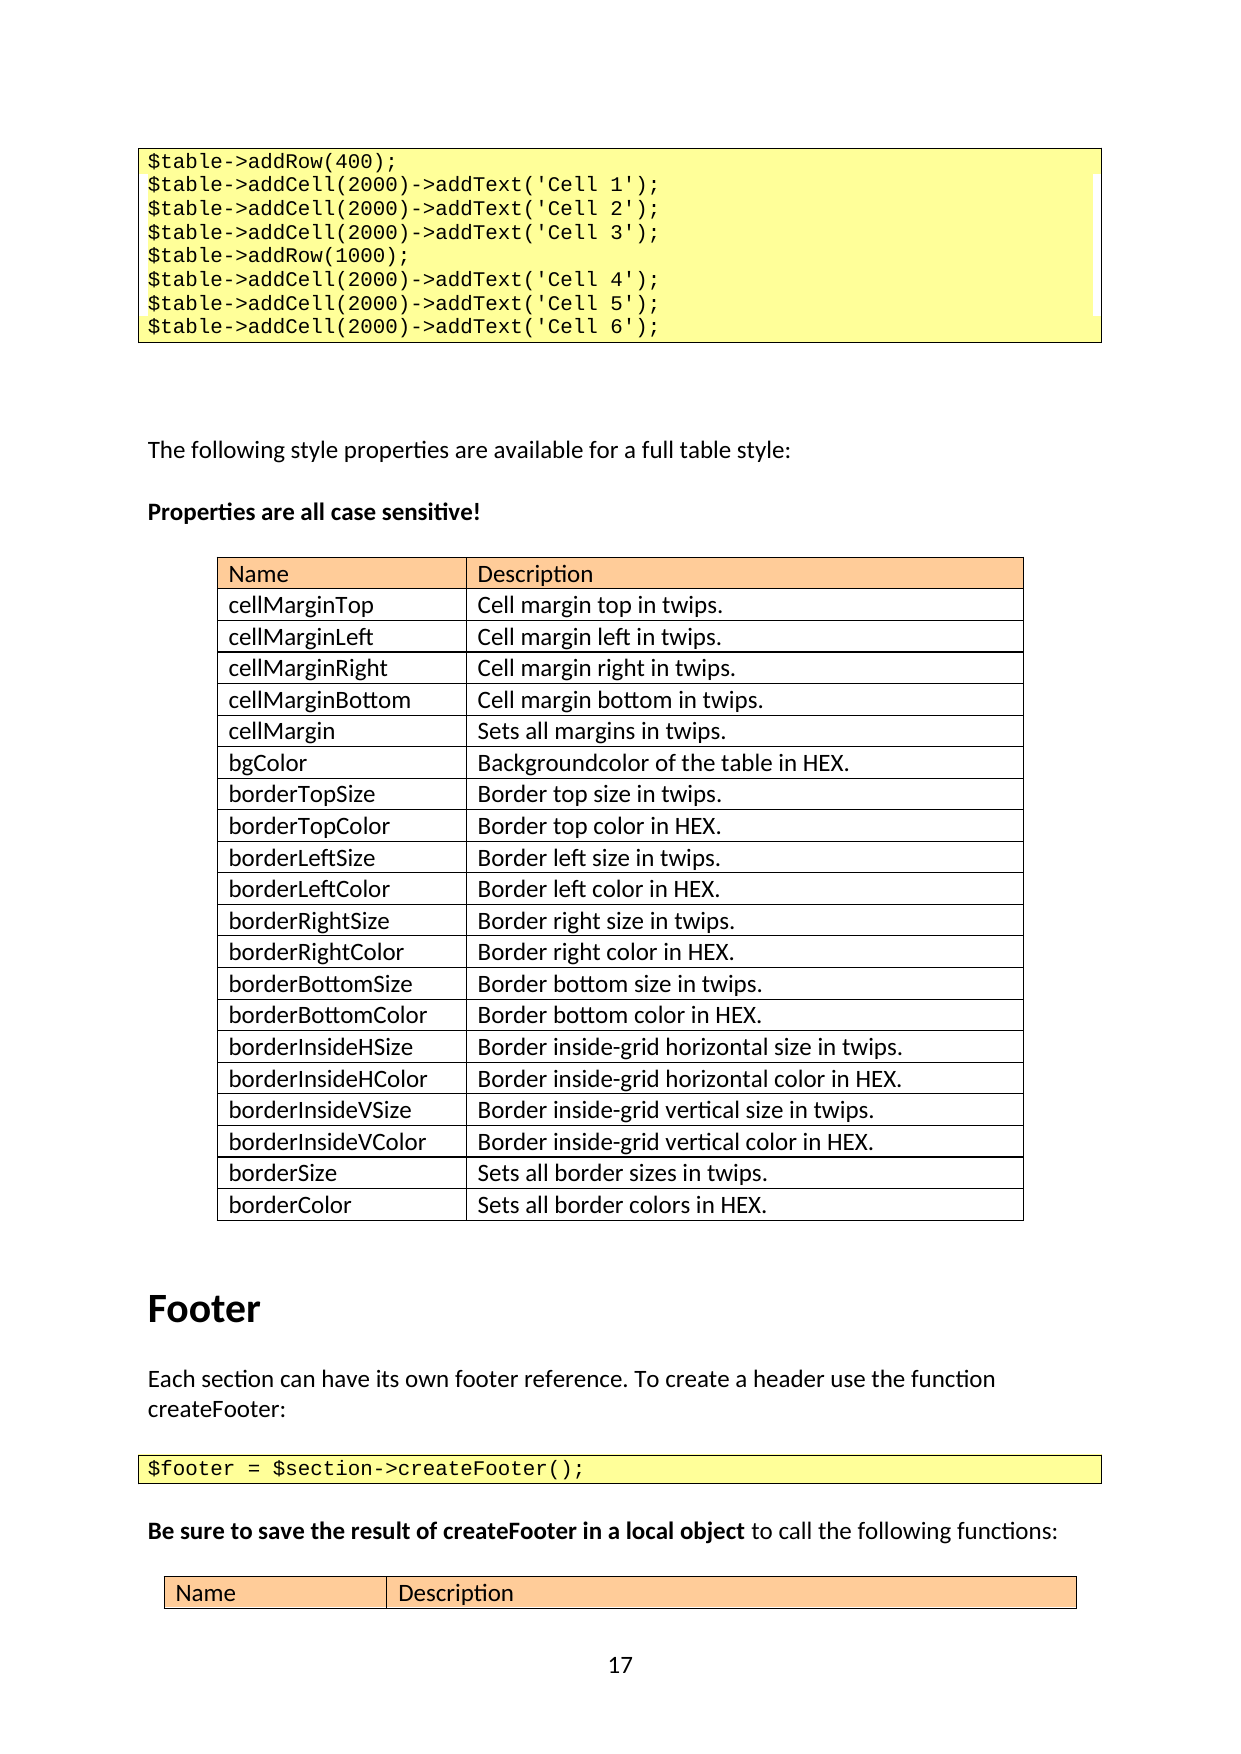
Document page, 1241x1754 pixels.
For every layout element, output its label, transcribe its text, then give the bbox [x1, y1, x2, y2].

table_cell Border bottom size in twips. [467, 968, 1023, 998]
table_cell borderInsideVSize [218, 1094, 466, 1125]
table_header Description [467, 558, 1023, 588]
table_cell Sets all border colors in HEX. [467, 1189, 1023, 1219]
table_cell Cell margin top in twips. [467, 589, 1023, 620]
table_cell Cell margin left in twips. [467, 621, 1023, 651]
table_cell borderInsideVColor [218, 1126, 466, 1156]
table_cell Border left color in HEX. [467, 873, 1023, 904]
table_cell Cell margin right in twips. [467, 653, 1023, 683]
text $table->addRow(400); [139, 149, 1101, 174]
table_cell Border inside-grid horizontal size in twips. [467, 1031, 1023, 1062]
table_cell borderBottomSize [218, 968, 466, 998]
table_cell Sets all border sizes in twips. [467, 1158, 1023, 1188]
table_cell cellMarginTop [218, 589, 466, 620]
table_header Name [218, 558, 466, 588]
table_cell borderLeftSize [218, 842, 466, 872]
table_cell Backgroundcolor of the table in HEX. [467, 747, 1023, 778]
table_cell cellMarginBottom [218, 684, 466, 714]
text $table->addCell(2000)->addText('Cell 2'); [148, 198, 1093, 222]
table_cell Border right size in twips. [467, 905, 1023, 935]
text $table->addCell(2000)->addText('Cell 4'); [148, 269, 1093, 293]
text Be sure to save the result of createFooter in a local object to call the following functions: [148, 1515, 1093, 1545]
text Properties are all case sensitive! [148, 496, 1093, 526]
text $table->addRow(1000); [148, 245, 1093, 269]
table_cell Border bottom color in HEX. [467, 1000, 1023, 1030]
subtitle Footer [148, 1282, 1093, 1332]
text $footer = $section->createFooter(); [139, 1456, 1101, 1483]
table_cell cellMarginLeft [218, 621, 466, 651]
table_cell borderBottomColor [218, 1000, 466, 1030]
table_cell borderTopColor [218, 810, 466, 841]
table_header Description [387, 1577, 1076, 1607]
table_cell borderTopSize [218, 779, 466, 809]
table_cell Border top size in twips. [467, 779, 1023, 809]
table_cell borderInsideHSize [218, 1031, 466, 1062]
table_cell Cell margin bottom in twips. [467, 684, 1023, 714]
table_cell borderRightColor [218, 936, 466, 967]
table_cell Border top color in HEX. [467, 810, 1023, 841]
table_cell borderRightSize [218, 905, 466, 935]
text $table->addCell(2000)->addText('Cell 5'); [148, 293, 1093, 313]
table_cell bgColor [218, 747, 466, 778]
text $table->addCell(2000)->addText('Cell 3'); [148, 222, 1093, 245]
text The following style properties are available for a full table style: [148, 434, 1093, 465]
table_cell Border left size in twips. [467, 842, 1023, 872]
text Each section can have its own footer reference. To create a header use the function createFooter: [148, 1363, 1093, 1424]
table_cell Sets all margins in twips. [467, 716, 1023, 746]
table_cell borderColor [218, 1189, 466, 1219]
table_cell Border inside-grid vertical size in twips. [467, 1094, 1023, 1125]
table_cell borderLeftColor [218, 873, 466, 904]
table_cell cellMargin [218, 716, 466, 746]
table_cell Border inside-grid vertical color in HEX. [467, 1126, 1023, 1156]
text $table->addCell(2000)->addText('Cell 6'); [139, 313, 1101, 342]
table_cell borderInsideHColor [218, 1063, 466, 1093]
table_cell Border inside-grid horizontal color in HEX. [467, 1063, 1023, 1093]
table_cell cellMarginRight [218, 653, 466, 683]
text $table->addCell(2000)->addText('Cell 1'); [148, 174, 1093, 198]
table_cell Border right color in HEX. [467, 936, 1023, 967]
table_header Name [165, 1577, 386, 1607]
table_cell borderSize [218, 1158, 466, 1188]
